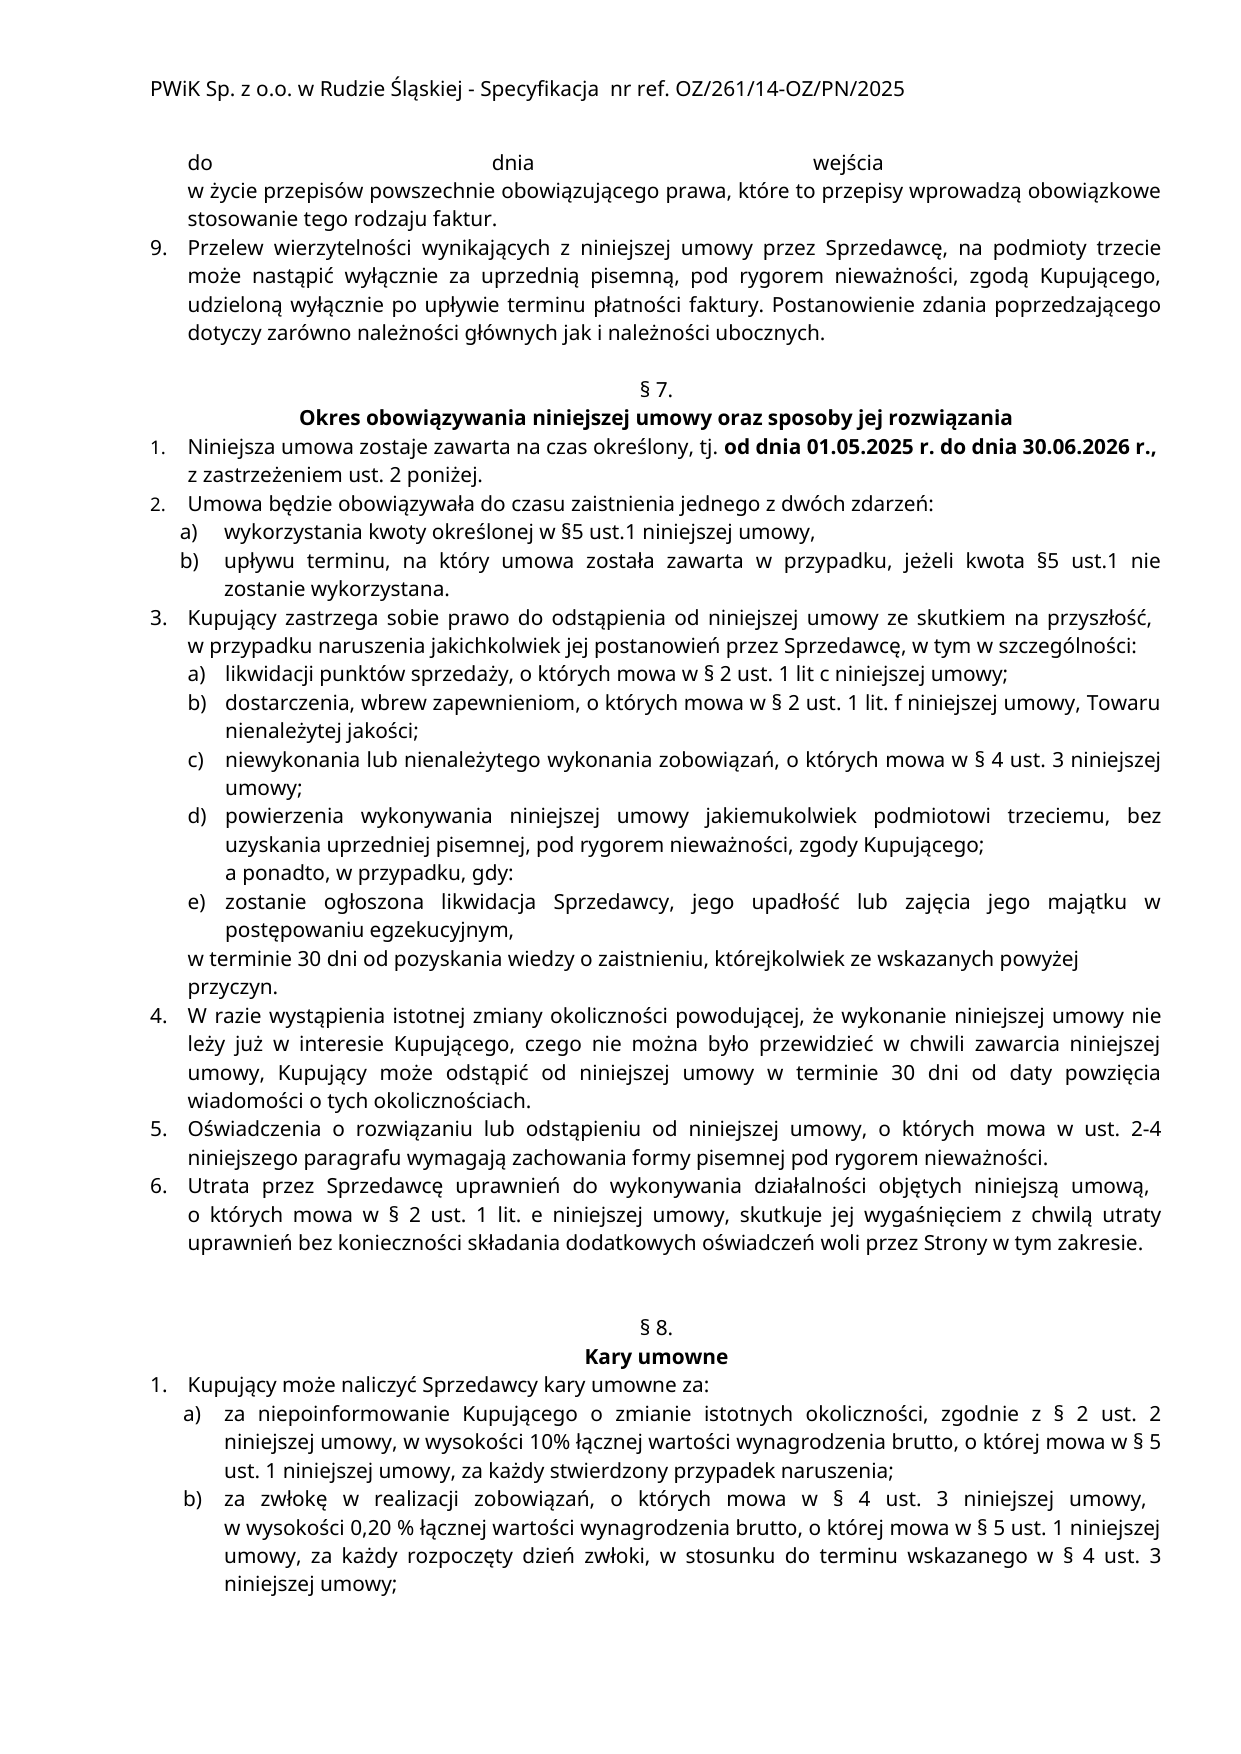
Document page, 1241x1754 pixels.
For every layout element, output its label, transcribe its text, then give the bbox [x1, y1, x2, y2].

list powierzenia wykonywania niniejszej umowy jakiemukolwiek podmiotowi trzeciemu, bez uzyskania uprzedniej pisemnej, pod rygorem nieważności, zgody Kupującego; [187, 802, 1162, 858]
list Niniejsza umowa zostaje zawarta na czas określony, tj. od dnia 01.05.2025 r. do dnia 30.06.2026 r., z zastrzeżeniem ust. 2 poniżej. [150, 432, 1162, 489]
list Przelew wierzytelności wynikających z niniejszej umowy przez Sprzedawcę, na podmioty trzecie może nastąpić wyłącznie za uprzednią pisemną, pod rygorem nieważności, zgodą Kupującego, udzieloną wyłącznie po upływie terminu płatności faktury. Postanowienie zdania poprzedzającego dotyczy zarówno należności głównych jak i należności ubocznych. [150, 233, 1162, 347]
list upływu terminu, na który umowa została zawarta w przypadku, jeżeli kwota §5 ust.1 nie zostanie wykorzystana. [179, 546, 1162, 603]
list Utrata przez Sprzedawcę uprawnień do wykonywania działalności objętych niniejszą umową, o których mowa w § 2 ust. 1 lit. e niniejszej umowy, skutkuje jej wygaśnięciem z chwilą utraty uprawnień bez konieczności składania dodatkowych oświadczeń woli przez Strony w tym zakresie. [150, 1171, 1162, 1257]
list Oświadczenia o rozwiązaniu lub odstąpieniu od niniejszej umowy, o których mowa w ust. 2-4 niniejszego paragrafu wymagają zachowania formy pisemnej pod rygorem nieważności. [150, 1114, 1162, 1171]
list zostanie ogłoszona likwidacja Sprzedawcy, jego upadłość lub zajęcia jego majątku w postępowaniu egzekucyjnym, [187, 887, 1162, 944]
list za zwłokę w realizacji zobowiązań, o których mowa w § 4 ust. 3 niniejszej umowy, w wysokości 0,20 % łącznej wartości wynagrodzenia brutto, o której mowa w § 5 ust. 1 niniejszej umowy, za każdy rozpoczęty dzień zwłoki, w stosunku do terminu wskazanego w § 4 ust. 3 niniejszej umowy; [183, 1484, 1162, 1598]
list wykorzystania kwoty określonej w §5 ust.1 niniejszej umowy, [179, 517, 1162, 546]
list W razie wystąpienia istotnej zmiany okoliczności powodującej, że wykonanie niniejszej umowy nie leży już w interesie Kupującego, czego nie można było przewidzieć w chwili zawarcia niniejszej umowy, Kupujący może odstąpić od niniejszej umowy w terminie 30 dni od daty powzięcia wiadomości o tych okolicznościach. [150, 1001, 1162, 1114]
text Kary umowne [150, 1342, 1162, 1370]
list za niepoinformowanie Kupującego o zmianie istotnych okoliczności, zgodnie z § 2 ust. 2 niniejszej umowy, w wysokości 10% łącznej wartości wynagrodzenia brutto, o której mowa w § 5 ust. 1 niniejszej umowy, za każdy stwierdzony przypadek naruszenia; [183, 1399, 1162, 1484]
list niewykonania lub nienależytego wykonania zobowiązań, o których mowa w § 4 ust. 3 niniejszej umowy; [187, 745, 1162, 802]
list Kupujący zastrzega sobie prawo do odstąpienia od niniejszej umowy ze skutkiem na przyszłość, w przypadku naruszenia jakichkolwiek jej postanowień przez Sprzedawcę, w tym w szczególności: [150, 603, 1162, 659]
list dostarczenia, wbrew zapewnieniom, o których mowa w § 2 ust. 1 lit. f niniejszej umowy, Towaru nienależytej jakości; [187, 688, 1162, 745]
list likwidacji punktów sprzedaży, o których mowa w § 2 ust. 1 lit c niniejszej umowy; [187, 659, 1162, 688]
list Kupujący może naliczyć Sprzedawcy kary umowne za: [150, 1370, 1162, 1399]
text § 8. [150, 1313, 1162, 1342]
text w terminie 30 dni od pozyskania wiedzy o zaistnieniu, którejkolwiek ze wskazanych powyżej przyczyn. [187, 944, 1162, 1001]
text a ponadto, w przypadku, gdy: [225, 858, 1162, 887]
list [150, 148, 1162, 233]
text Okres obowiązywania niniejszej umowy oraz sposoby jej rozwiązania [150, 403, 1162, 432]
list Umowa będzie obowiązywała do czasu zaistnienia jednego z dwóch zdarzeń: [150, 489, 1162, 517]
text § 7. [150, 375, 1162, 403]
